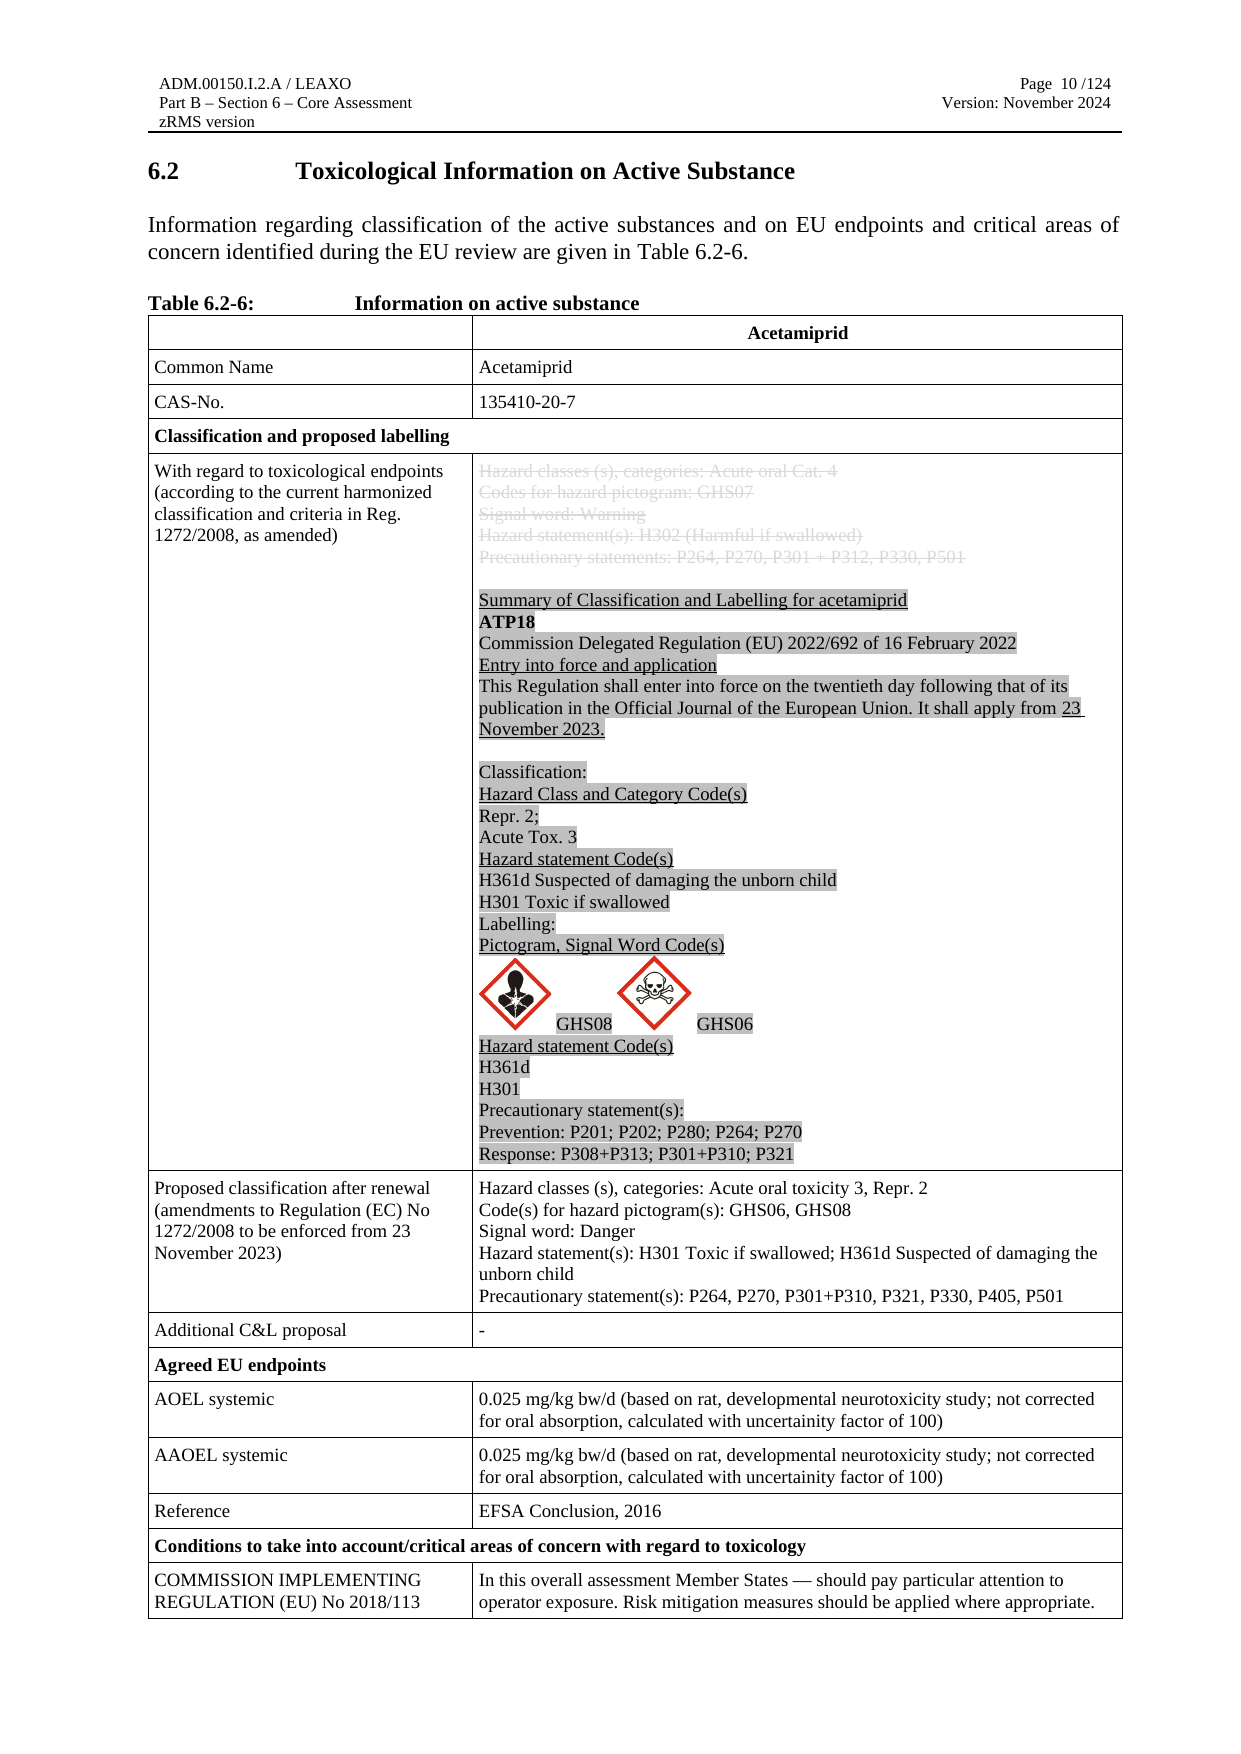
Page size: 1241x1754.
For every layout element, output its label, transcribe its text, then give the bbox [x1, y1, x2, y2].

table_cell 0.025 mg/kg bw/d (based on rat, developmental neurotoxicity study; not corrected for oral absorption, calculated with uncertainity factor of 100) [473, 1438, 1122, 1493]
subtitle Toxicological Information on Active Substance [148, 156, 1122, 185]
table_cell EFSA Conclusion, 2016 [473, 1494, 1122, 1528]
table_cell Proposed classification after renewal (amendments to Regulation (EC) No 1272/2008 to be enforced from 23 November 2023) [149, 1171, 472, 1312]
table_cell CAS-No. [149, 385, 472, 418]
table_cell AOEL systemic [149, 1382, 472, 1437]
table_cell With regard to toxicological endpoints (according to the current harmonized classification and criteria in Reg. 1272/2008, as amended) [149, 454, 472, 1170]
table_cell COMMISSION IMPLEMENTING REGULATION (EU) No 2018/113 [149, 1563, 472, 1618]
table_cell Classification and proposed labelling [149, 419, 1122, 453]
table_cell Hazard classes (s), categories: Acute oral Cat. 4 Codes for hazard pictogram: GHS07 Signal word: Warning Hazard statement(s): H302 (Harmful if swallowed) Precautionary statements: P264, P270, P301 + P312, P330, P501 Summary of Classification and Labelling for acetamiprid ATP18 Commission Delegated Regulation (EU) 2022/692 of 16 February 2022 Entry into force and application This Regulation shall enter into force on the twentieth day following that of its publication in the Official Journal of the European Union. It shall apply from 23 November 2023. Classification: Hazard Class and Category Code(s) Repr. 2; Acute Tox. 3 Hazard statement Code(s) H361d Suspected of damaging the unborn child H301 Toxic if swallowed Labelling: Pictogram, Signal Word Code(s) GHS08 GHS06 Hazard statement Code(s) H361d H301 Precautionary statement(s): Prevention: P201; P202; P280; P264; P270 Response: P308+P313; P301+P310; P321 [473, 454, 1122, 1170]
table_cell In this overall assessment Member States — should pay particular attention to operator exposure. Risk mitigation measures should be applied where appropriate. [473, 1563, 1122, 1618]
table_cell Common Name [149, 350, 472, 384]
picture [478, 958, 552, 1031]
table_header [149, 316, 472, 349]
table_cell Reference [149, 1494, 472, 1528]
table_cell Hazard classes (s), categories: Acute oral toxicity 3, Repr. 2 Code(s) for hazard pictogram(s): GHS06, GHS08 Signal word: Danger Hazard statement(s): H301 Toxic if swallowed; H361d Suspected of damaging the unborn child Precautionary statement(s): P264, P270, P301+P310, P321, P330, P405, P501 [473, 1171, 1122, 1312]
table_cell - [473, 1313, 1122, 1347]
table_cell 135410-20-7 [473, 385, 1122, 418]
table_cell Conditions to take into account/critical areas of concern with regard to toxicology [149, 1529, 1122, 1562]
table_cell 0.025 mg/kg bw/d (based on rat, developmental neurotoxicity study; not corrected for oral absorption, calculated with uncertainity factor of 100) [473, 1382, 1122, 1437]
table_cell Agreed EU endpoints [149, 1348, 1122, 1381]
table_cell AAOEL systemic [149, 1438, 472, 1493]
table_cell Additional C&L proposal [149, 1313, 472, 1347]
table_header Acetamiprid [473, 316, 1122, 349]
table_cell Acetamiprid [473, 350, 1122, 384]
picture [616, 955, 692, 1031]
